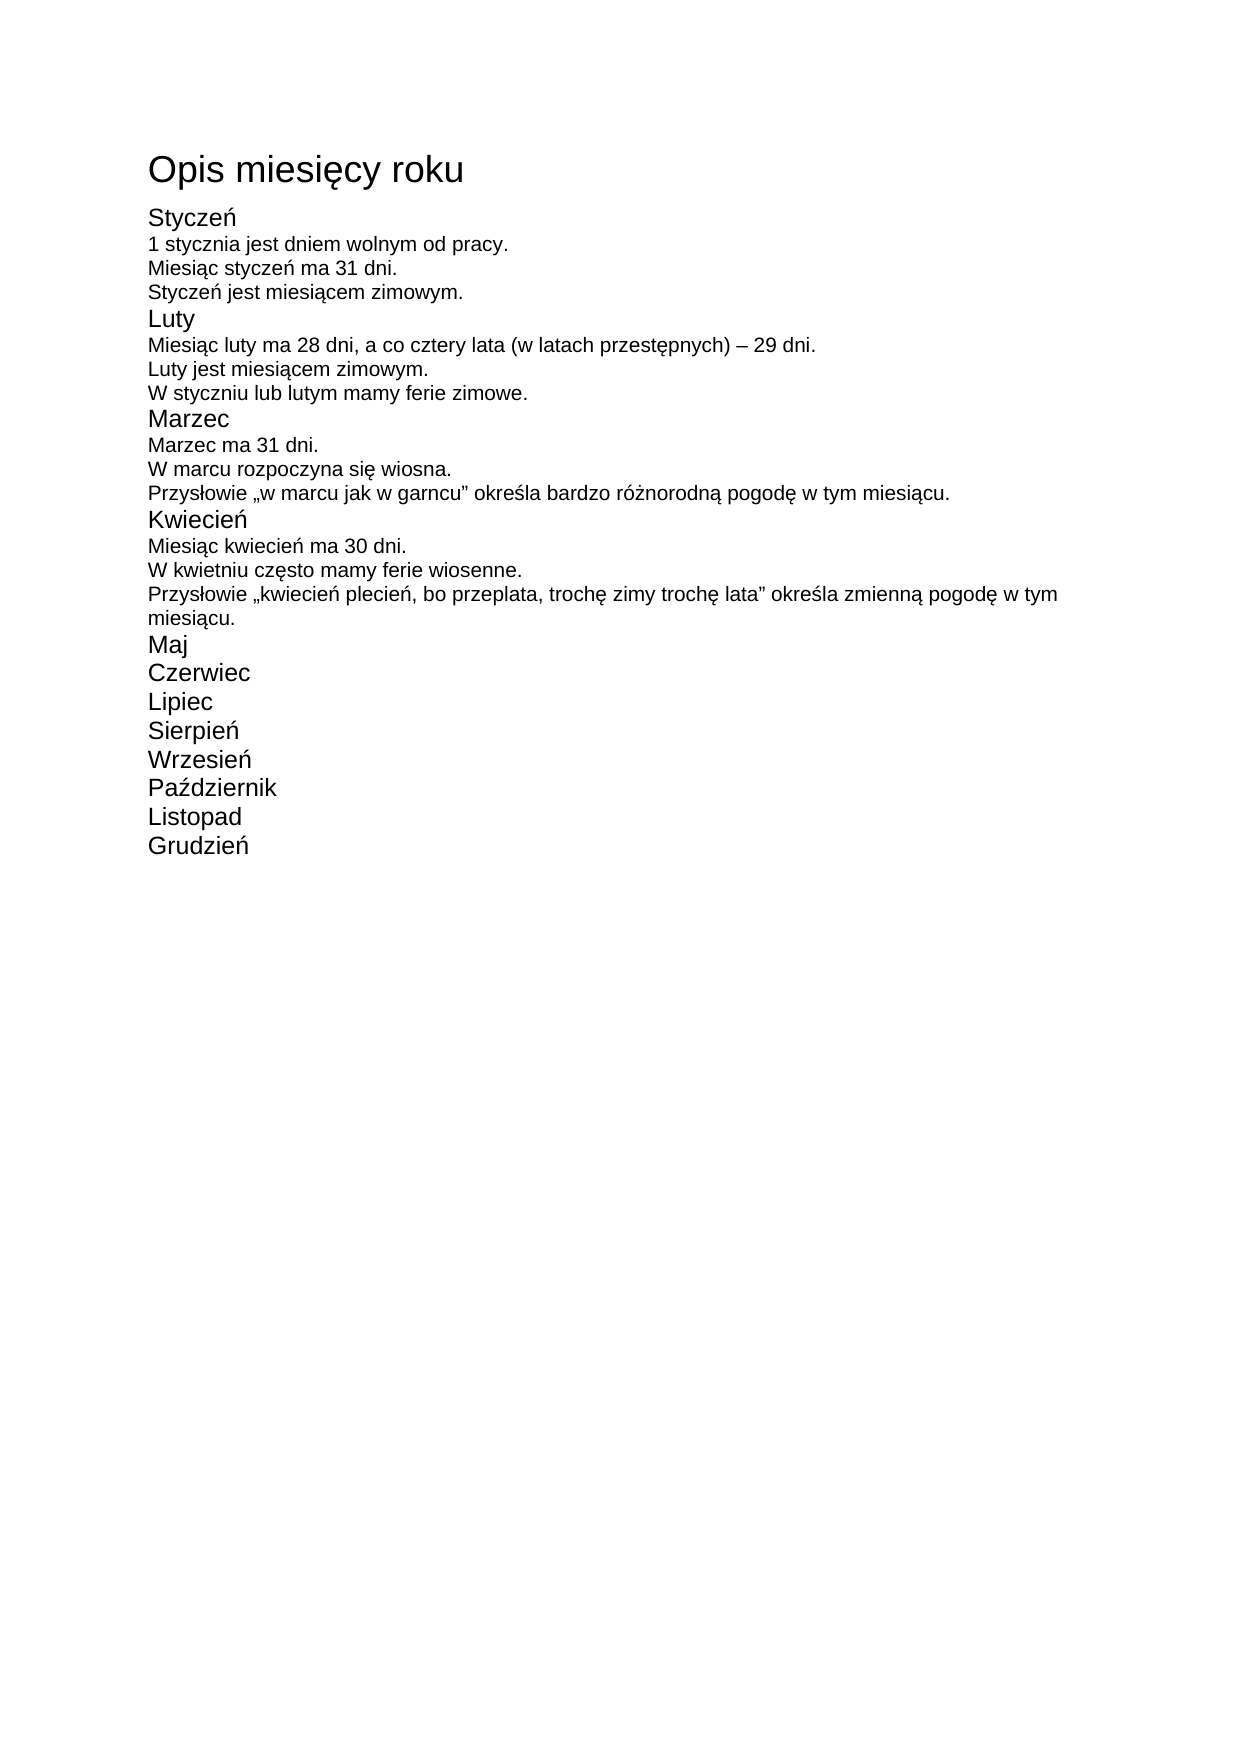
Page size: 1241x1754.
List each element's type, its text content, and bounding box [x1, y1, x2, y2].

text Lipiec [148, 687, 1093, 716]
text Miesiąc kwiecień ma 30 dni. [148, 534, 1093, 558]
text 1 stycznia jest dniem wolnym od pracy. [148, 232, 1093, 256]
text Styczeń [148, 203, 1093, 232]
text Grudzień [148, 831, 1093, 860]
text Październik [148, 773, 1093, 802]
text Przysłowie „kwiecień plecień, bo przeplata, trochę zimy trochę lata” określa zmienną pogodę w tym miesiącu. [148, 582, 1093, 630]
text W styczniu lub lutym mamy ferie zimowe. [148, 381, 1093, 404]
text Marzec ma 31 dni. [148, 433, 1093, 457]
text Kwiecień [148, 505, 1093, 534]
text Luty [148, 304, 1093, 333]
text Sierpień [148, 716, 1093, 745]
text W marcu rozpoczyna się wiosna. [148, 457, 1093, 481]
text W kwietniu często mamy ferie wiosenne. [148, 558, 1093, 582]
text Styczeń jest miesiącem zimowym. [148, 280, 1093, 304]
text Czerwiec [148, 658, 1093, 687]
text Miesiąc luty ma 28 dni, a co cztery lata (w latach przestępnych) – 29 dni. [148, 333, 1093, 357]
text Miesiąc styczeń ma 31 dni. [148, 256, 1093, 280]
text Wrzesień [148, 745, 1093, 773]
text Przysłowie „w marcu jak w garncu” określa bardzo różnorodną pogodę w tym miesiącu. [148, 481, 1093, 505]
text Listopad [148, 802, 1093, 831]
text Maj [148, 630, 1093, 658]
text Luty jest miesiącem zimowym. [148, 357, 1093, 381]
text Opis miesięcy roku [148, 148, 1093, 191]
text Marzec [148, 404, 1093, 433]
